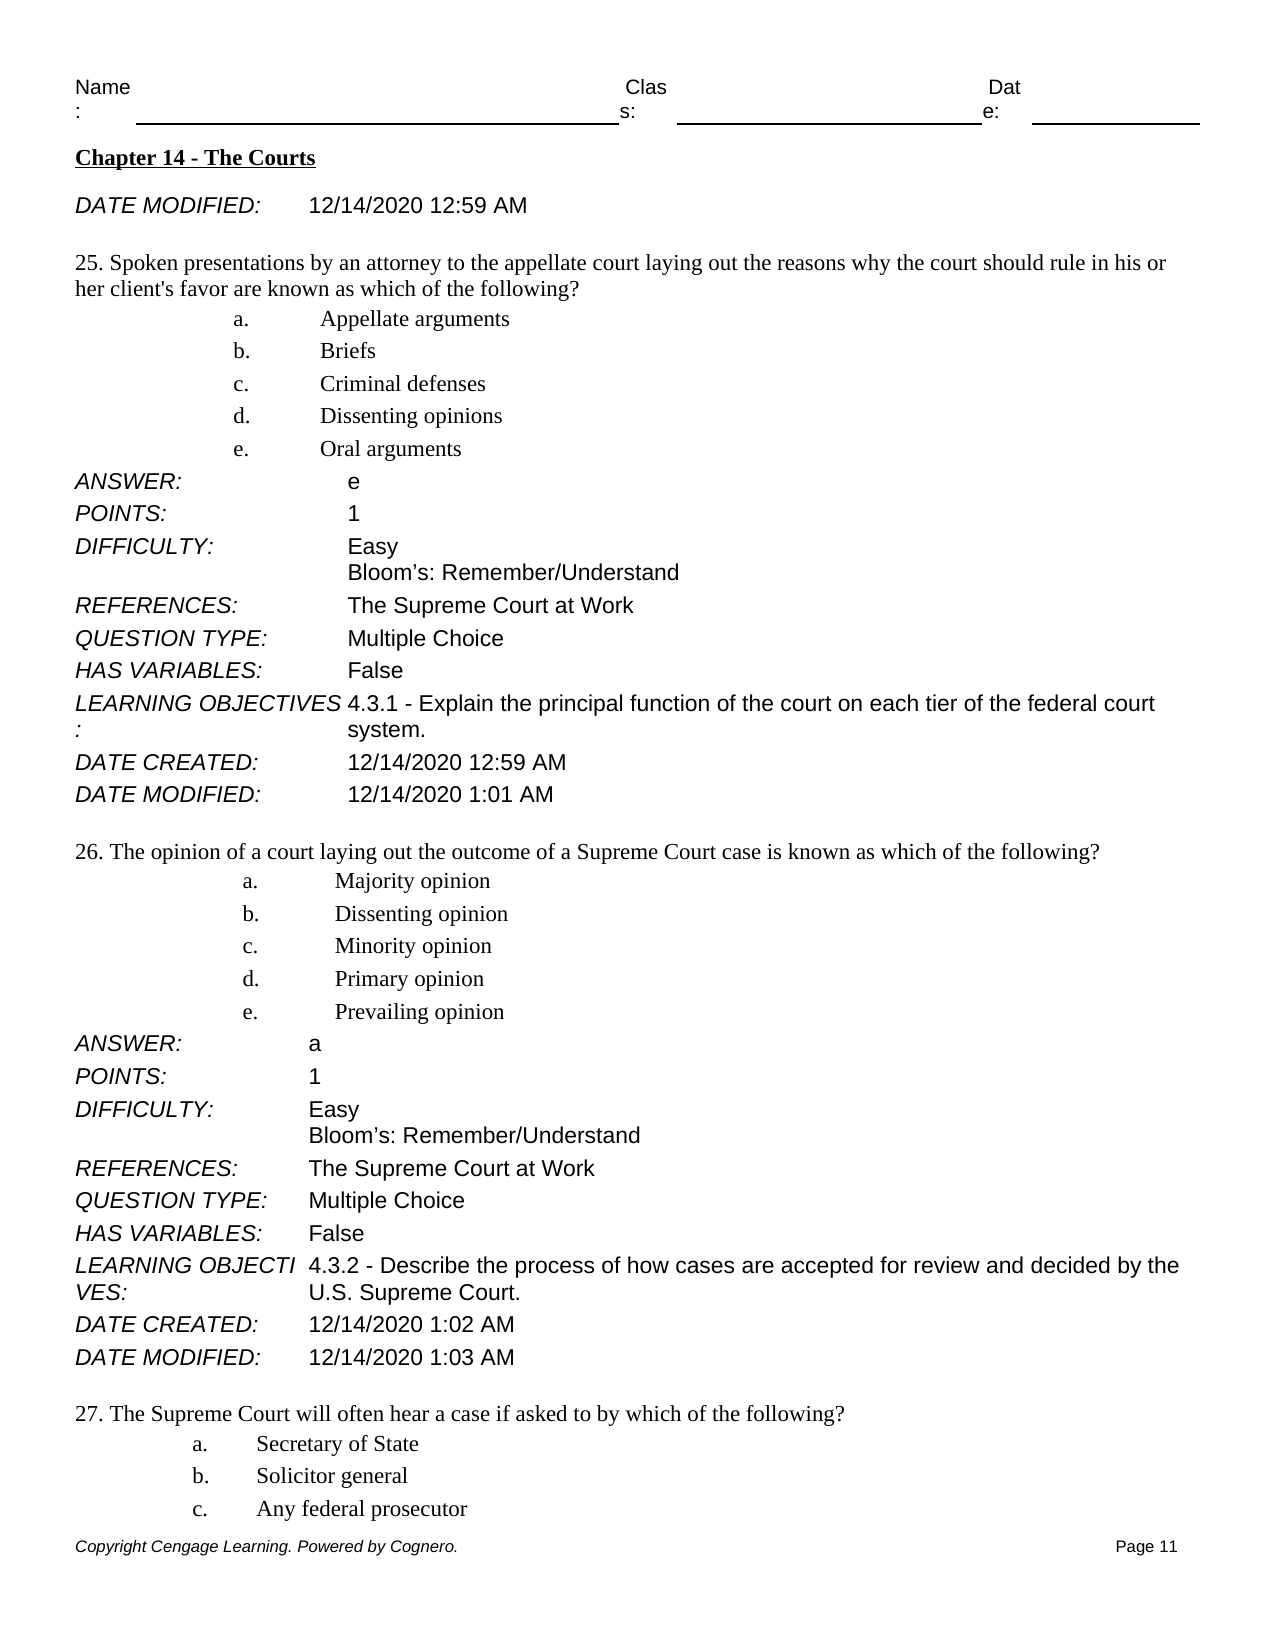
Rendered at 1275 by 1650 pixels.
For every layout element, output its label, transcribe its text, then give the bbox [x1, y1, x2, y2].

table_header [75, 189, 1200, 222]
table_header 26. The opinion of a court laying out the outcome of a Supreme Court case is known as which of the following? [75, 838, 1200, 1373]
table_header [75, 1401, 1200, 1525]
table_header 25. Spoken presentations by an attorney to the appellate court laying out the reasons why the court should rule in his or her client's favor are known as which of the following? [75, 249, 1200, 811]
